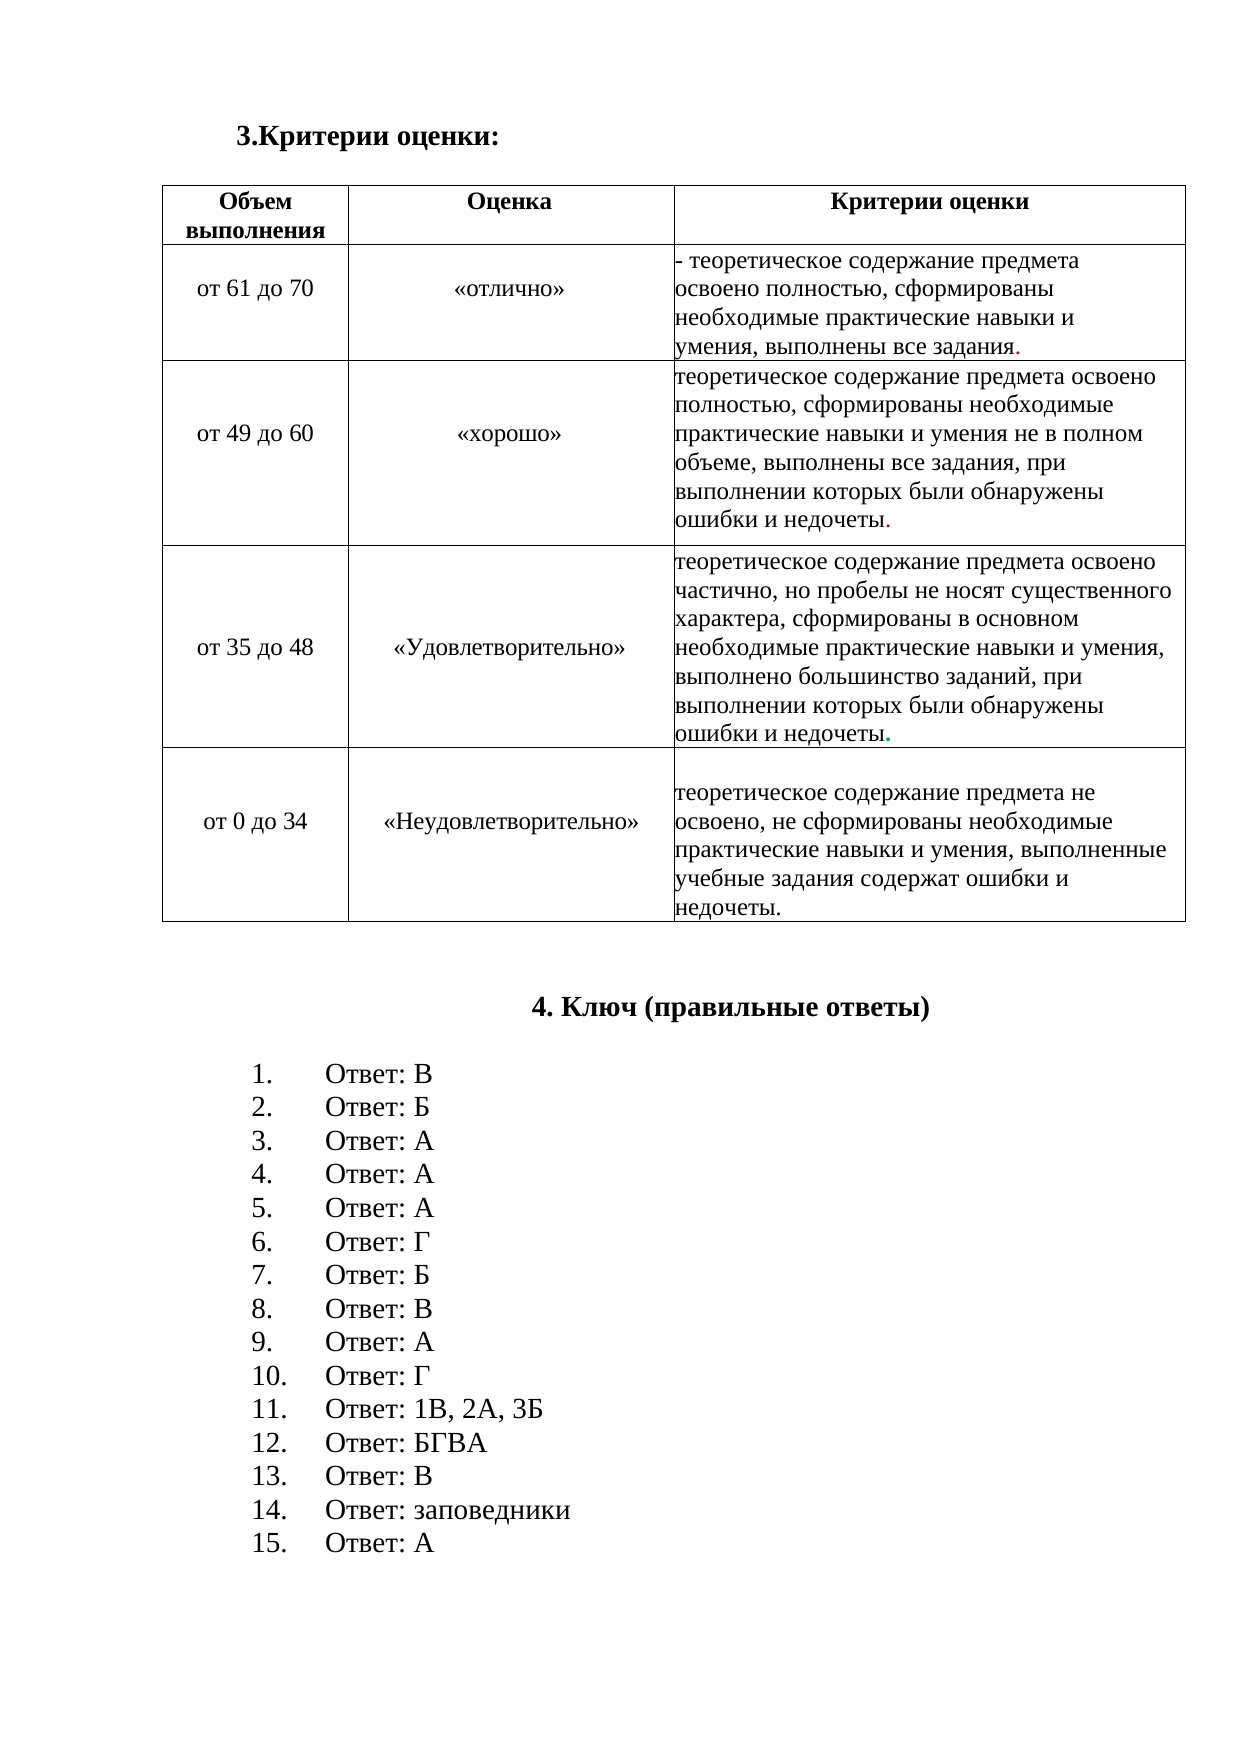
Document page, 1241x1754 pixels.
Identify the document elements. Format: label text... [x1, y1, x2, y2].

list Ответ: A [177, 1324, 1152, 1358]
text 3.Критерии оценки: [236, 118, 1152, 152]
table_cell от 61 до 70 [163, 245, 348, 360]
list Ответ: Г [177, 1224, 1152, 1257]
table_cell «хорошо» [349, 361, 674, 545]
table_cell от 49 до 60 [163, 361, 348, 545]
table_header Объем выполнения [163, 186, 348, 244]
list Ответ: А [177, 1190, 1152, 1224]
list Ответ: А [177, 1123, 1152, 1157]
list Ответ: Б [177, 1089, 1152, 1123]
list Ответ: В [177, 1056, 1152, 1089]
table_cell от 0 до 34 [163, 748, 348, 921]
table_cell от 35 до 48 [163, 546, 348, 747]
list Ответ: В [177, 1291, 1152, 1324]
table_header Оценка [349, 186, 674, 244]
table_cell теоретическое содержание предмета освоено частично, но пробелы не носят существенного характера, сформированы в основном необходимые практические навыки и умения, выполнено большинство заданий, при выполнении которых были обнаружены ошибки и недочеты. [675, 546, 1185, 747]
list Ответ: А [177, 1157, 1152, 1190]
list Ответ: Б [177, 1257, 1152, 1291]
table_cell «Удовлетворительно» [349, 546, 674, 747]
table_header Критерии оценки [675, 186, 1185, 244]
list Ответ: А [177, 1526, 1152, 1559]
list Ответ: БГВА [177, 1425, 1152, 1458]
list Ответ: заповедники [177, 1492, 1152, 1526]
text 4. Ключ (правильные ответы) [236, 989, 1152, 1022]
list Ответ: 1В, 2А, 3Б [177, 1391, 1152, 1425]
table_cell - теоретическое содержание предмета освоено полностью, сформированы необходимые практические навыки и умения, выполнены все задания. [675, 245, 1185, 360]
table_cell теоретическое содержание предмета не освоено, не сформированы необходимые практические навыки и умения, выполненные учебные задания содержат ошибки и недочеты. [675, 748, 1185, 921]
table_cell «отлично» [349, 245, 674, 360]
table_cell «Неудовлетворительно» [349, 748, 674, 921]
list Ответ: Г [177, 1358, 1152, 1391]
list Ответ: В [177, 1458, 1152, 1492]
table_cell теоретическое содержание предмета освоено полностью, сформированы необходимые практические навыки и умения не в полном объеме, выполнены все задания, при выполнении которых были обнаружены ошибки и недочеты. [675, 361, 1185, 545]
